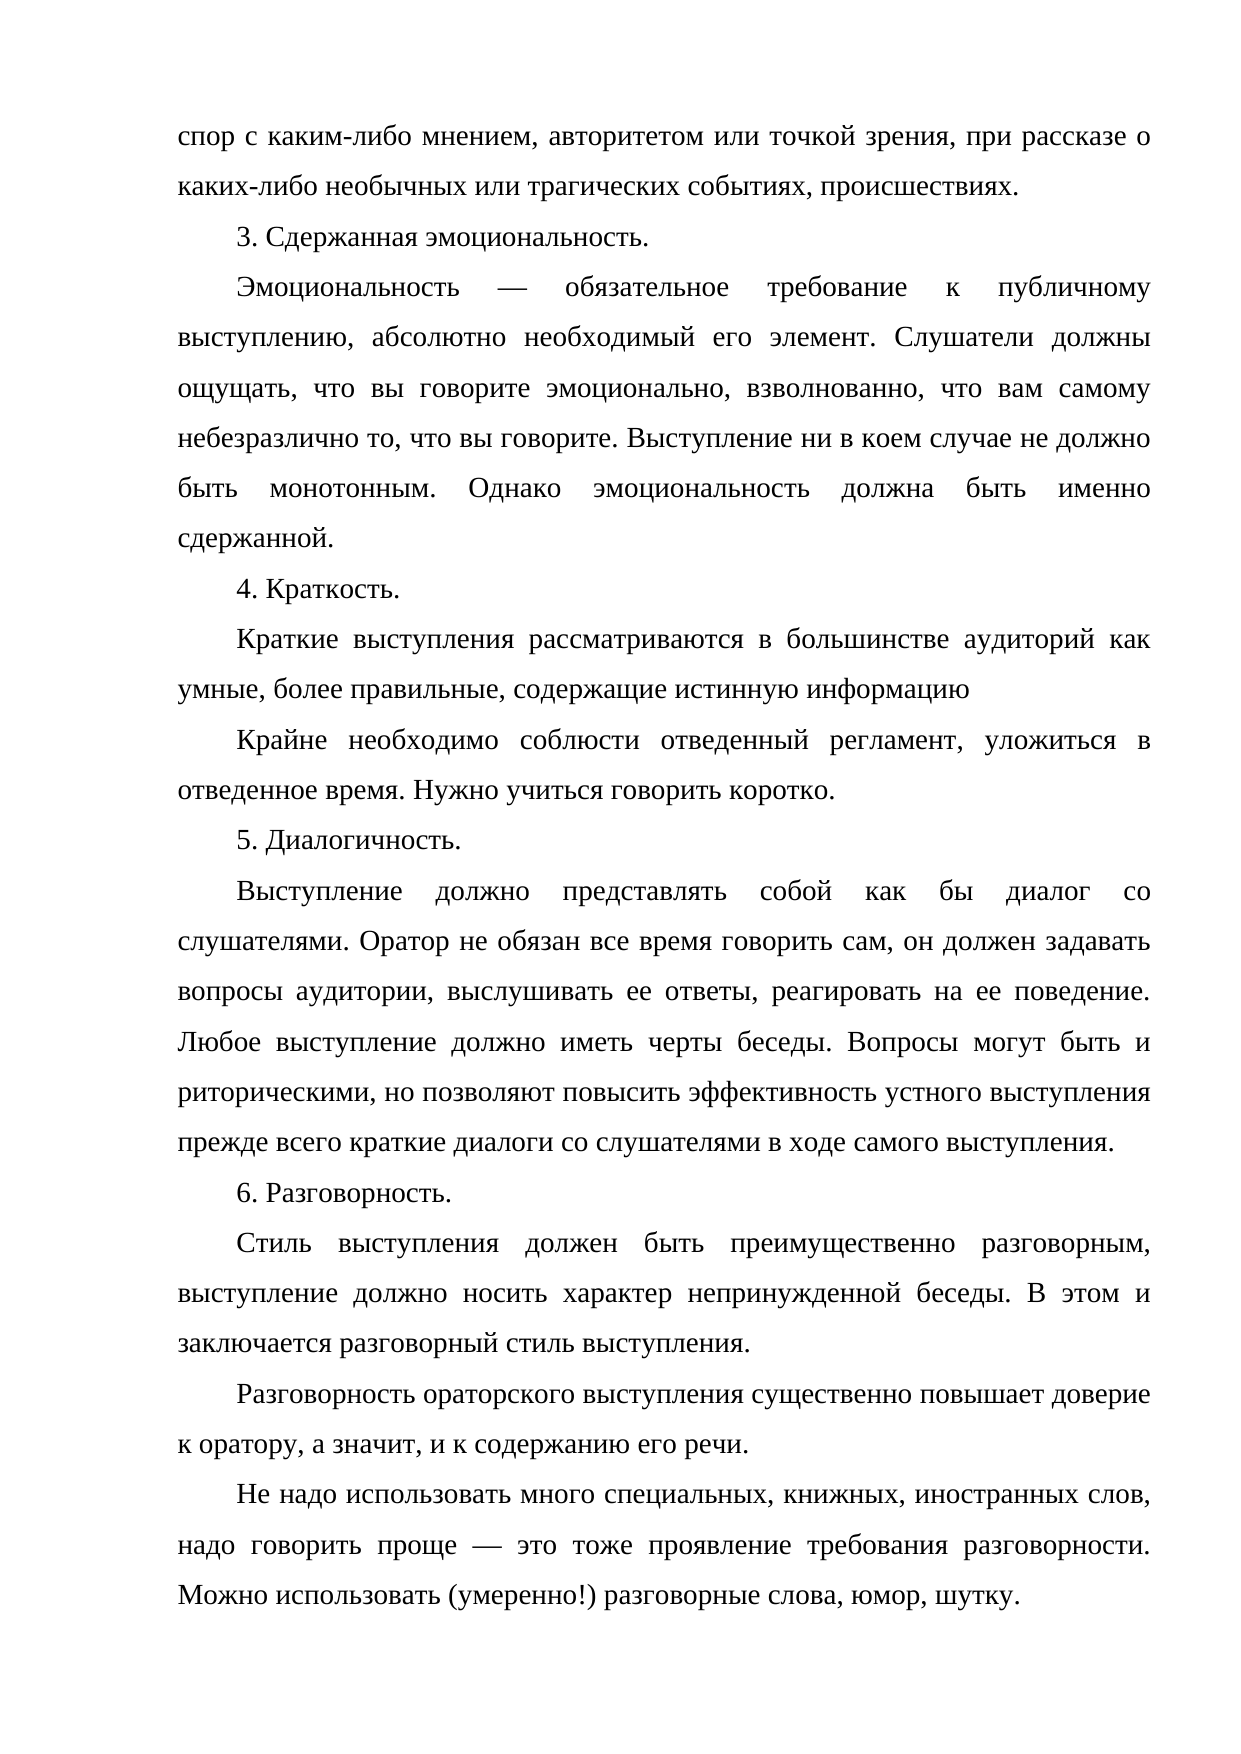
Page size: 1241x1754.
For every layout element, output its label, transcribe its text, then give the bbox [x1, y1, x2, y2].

text Разговорность ораторского выступления существенно повышает доверие к оратору, а значит, и к содержанию его речи. [177, 1376, 1152, 1460]
text Стиль выступления должен быть преимущественно разговорным, выступление должно носить характер непринужденной беседы. В этом и заключается разговорный стиль выступления. [177, 1225, 1152, 1359]
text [177, 118, 1152, 202]
text Краткие выступления рассматриваются в большинстве аудиторий как умные, более правильные, содержащие истинную информацию [177, 621, 1152, 705]
text Выступление должно представлять собой как бы диалог со слушателями. Оратор не обязан все время говорить сам, он должен задавать вопросы аудитории, выслушивать ее ответы, реагировать на ее поведение. Любое выступление должно иметь черты беседы. Вопросы могут быть и риторическими, но позволяют повысить эффективность устного выступления прежде всего краткие диалоги со слушателями в ходе самого выступления. [177, 873, 1152, 1158]
text Не надо использовать много специальных, книжных, иностранных слов, надо говорить проще — это тоже проявление требования разговорности. Можно использовать (умеренно!) разговорные слова, юмор, шутку. [177, 1477, 1152, 1611]
text Эмоциональность — обязательное требование к публичному выступлению, абсолютно необходимый его элемент. Слушатели должны ощущать, что вы говорите эмоционально, взволнованно, что вам самому небезразлично то, что вы говорите. Выступление ни в коем случае не должно быть монотонным. Однако эмоциональность должна быть именно сдержанной. [177, 269, 1152, 554]
text 4. Краткость. [177, 571, 1152, 604]
text 5. Диалогичность. [177, 822, 1152, 856]
text 6. Разговорность. [177, 1175, 1152, 1208]
text 3. Сдержанная эмоциональность. [177, 219, 1152, 252]
text Крайне необходимо соблюсти отведенный регламент, уложиться в отведенное время. Нужно учиться говорить коротко. [177, 722, 1152, 806]
